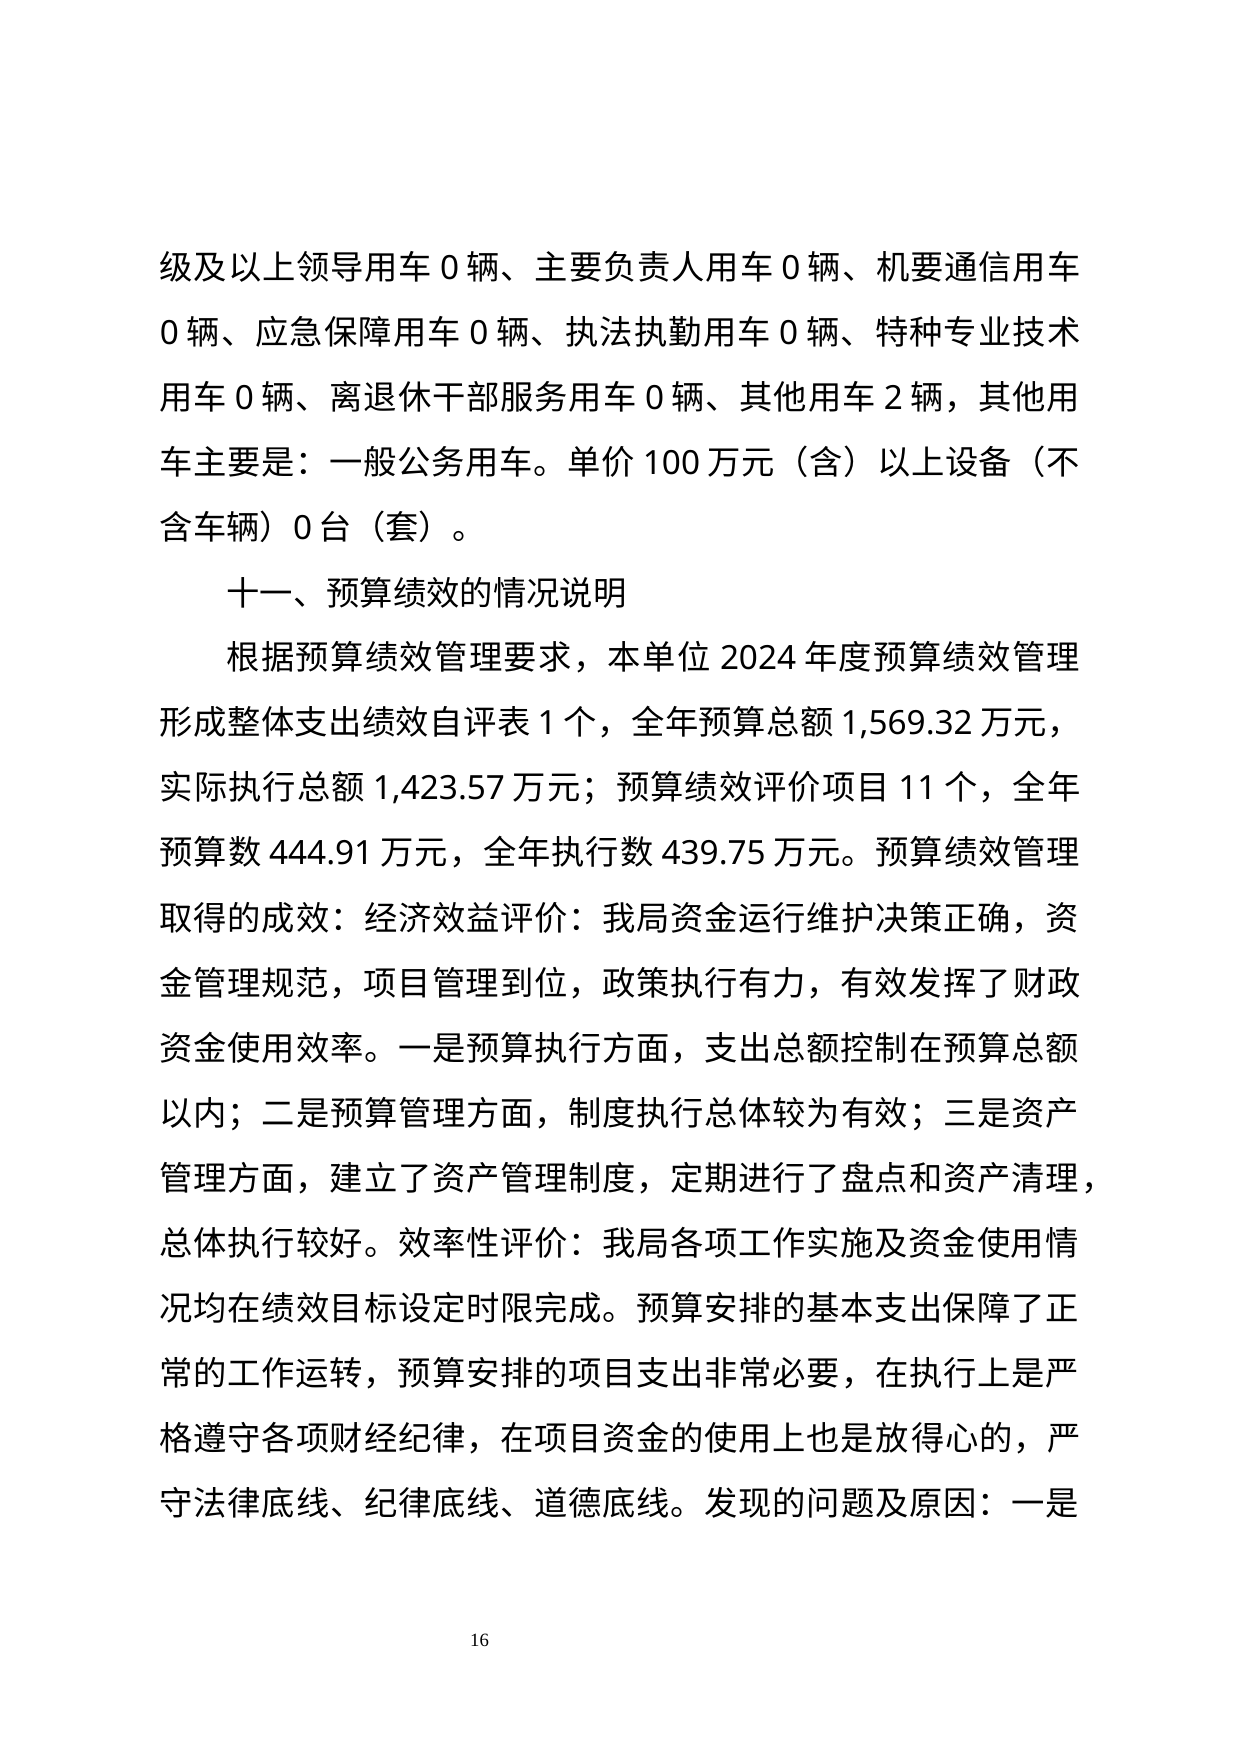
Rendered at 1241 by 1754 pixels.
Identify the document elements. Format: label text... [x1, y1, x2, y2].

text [159, 623, 1081, 1533]
text 十一、预算绩效的情况说明 [159, 558, 1081, 623]
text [159, 233, 1081, 558]
